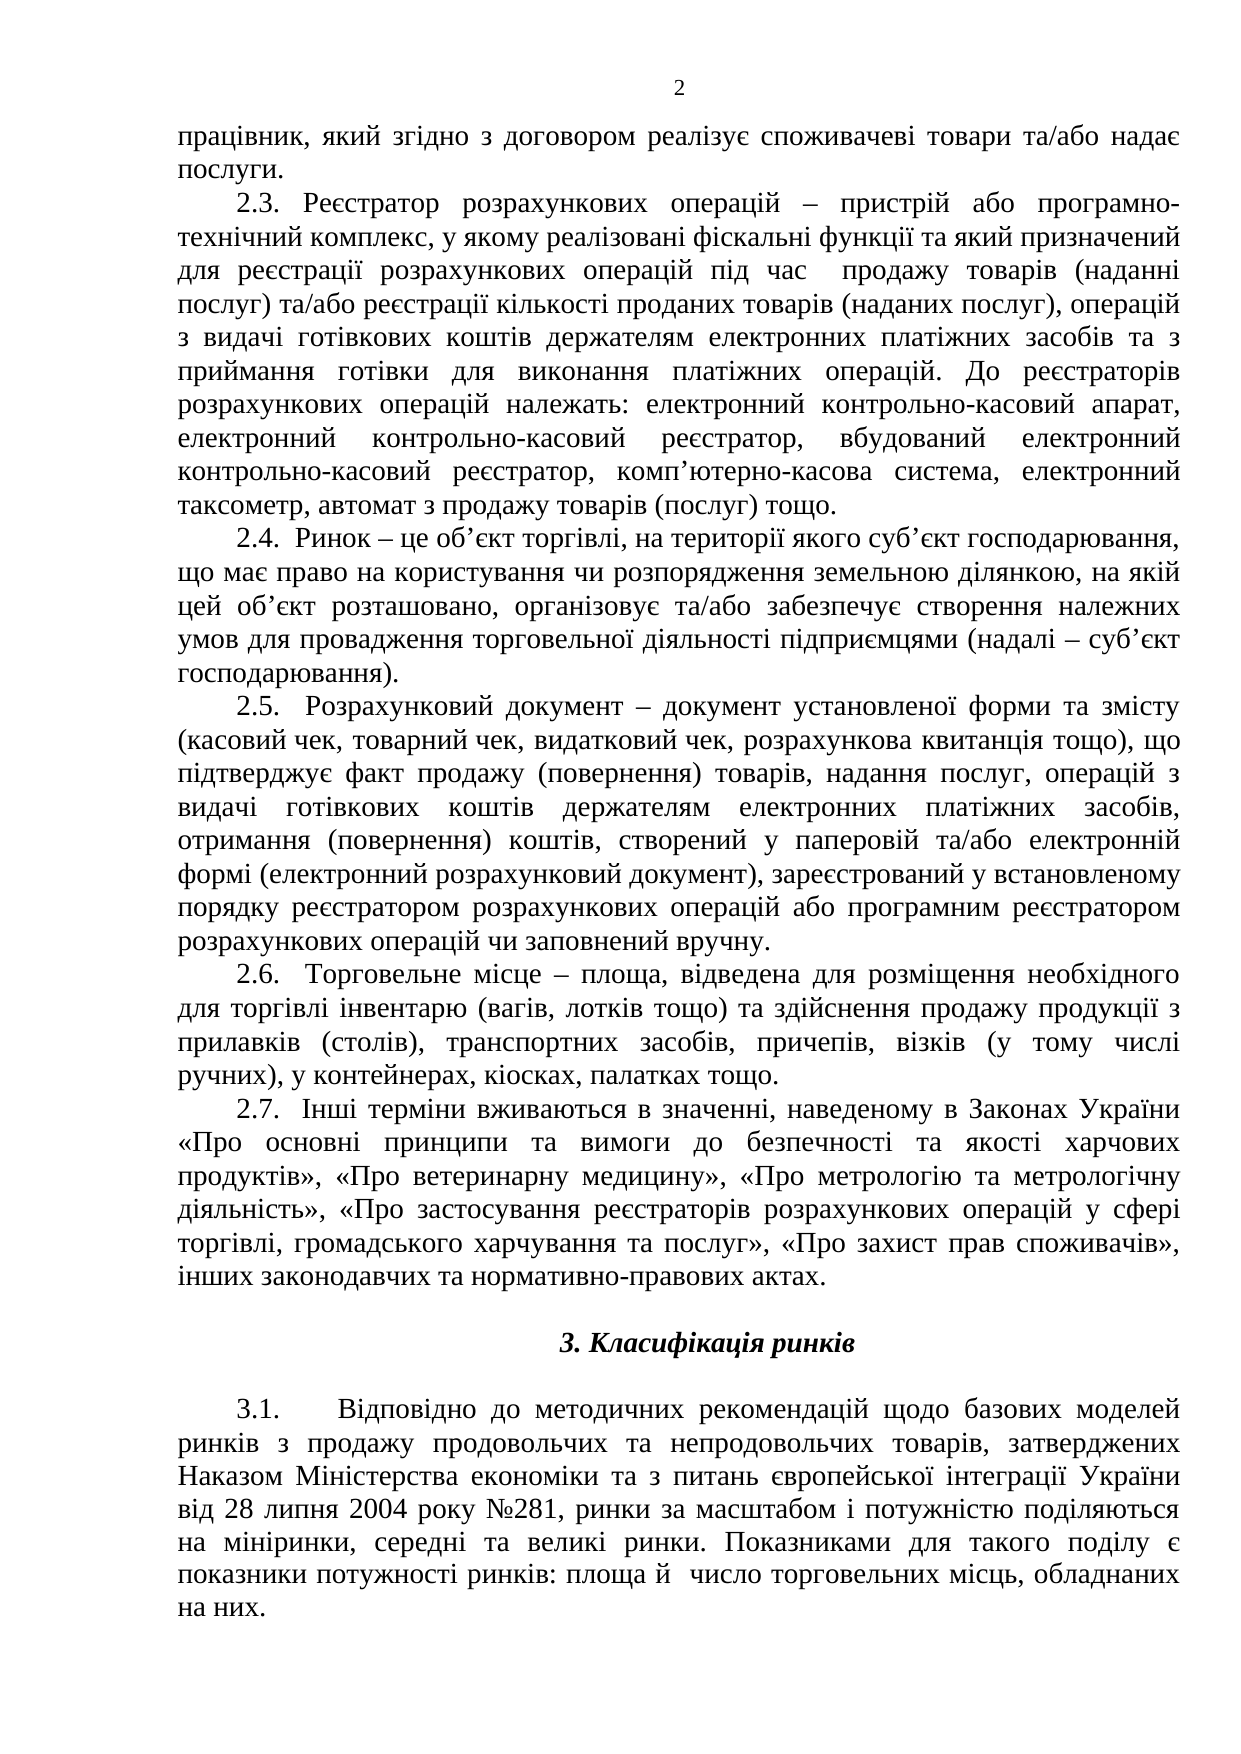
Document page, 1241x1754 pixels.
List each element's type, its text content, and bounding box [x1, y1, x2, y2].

text 3. Класифікація ринків [177, 1326, 1181, 1359]
text 2.6. Торговельне місце – площа, відведена для розміщення необхідного для торгівлі інвентарю (вагів, лотків тощо) та здійснення продажу продукції з прилавків (столів), транспортних засобів, причепів, візків (у тому числі ручних), у контейнерах, кіосках, палатках тощо. [177, 957, 1181, 1091]
text 3.1. Відповідно до методичних рекомендацій щодо базових моделей ринків з продажу продовольчих та непродовольчих товарів, затверджених Наказом Міністерства економіки та з питань європейської інтеграції України від 28 липня 2004 року №281, ринки за масштабом і потужністю поділяються на мініринки, середні та великі ринки. Показниками для такого поділу є показники потужності ринків: площа й число торговельних місць, обладнаних на них. [177, 1393, 1181, 1623]
text 2.3. Реєстратор розрахункових операцій – пристрій або програмно-технічний комплекс, у якому реалізовані фіскальні функції та який призначений для реєстрації розрахункових операцій під час продажу товарів (наданні послуг) та/або реєстрації кількості проданих товарів (наданих послуг), операцій з видачі готівкових коштів держателям електронних платіжних засобів та з приймання готівки для виконання платіжних операцій. До реєстраторів розрахункових операцій належать: електронний контрольно-касовий апарат, електронний контрольно-касовий реєстратор, вбудований електронний контрольно-касовий реєстратор, комп’ютерно-касова система, електронний таксометр, автомат з продажу товарів (послуг) тощо. [177, 185, 1181, 521]
text 2.5. Розрахунковий документ – документ установленої форми та змісту (касовий чек, товарний чек, видатковий чек, розрахункова квитанція тощо), що підтверджує факт продажу (повернення) товарів, надання послуг, операцій з видачі готівкових коштів держателям електронних платіжних засобів, отримання (повернення) коштів, створений у паперовій та/або електронній формі (електронний розрахунковий документ), зареєстрований у встановленому порядку реєстратором розрахункових операцій або програмним реєстратором розрахункових операцій чи заповнений вручну. [177, 688, 1181, 957]
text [177, 118, 1181, 185]
text 2.7. Інші терміни вживаються в значенні, наведеному в Законах України «Про основні принципи та вимоги до безпечності та якості харчових продуктів», «Про ветеринарну медицину», «Про метрологію та метрологічну діяльність», «Про застосування реєстраторів розрахункових операцій у сфері торгівлі, громадського харчування та послуг», «Про захист прав споживачів», інших законодавчих та нормативно-правових актах. [177, 1091, 1181, 1292]
text 2.4. Ринок – це об’єкт торгівлі, на території якого суб’єкт господарювання, що має право на користування чи розпорядження земельною ділянкою, на якій цей об’єкт розташовано, організовує та/або забезпечує створення належних умов для провадження торговельної діяльності підприємцями (надалі – суб’єкт господарювання). [177, 521, 1181, 688]
